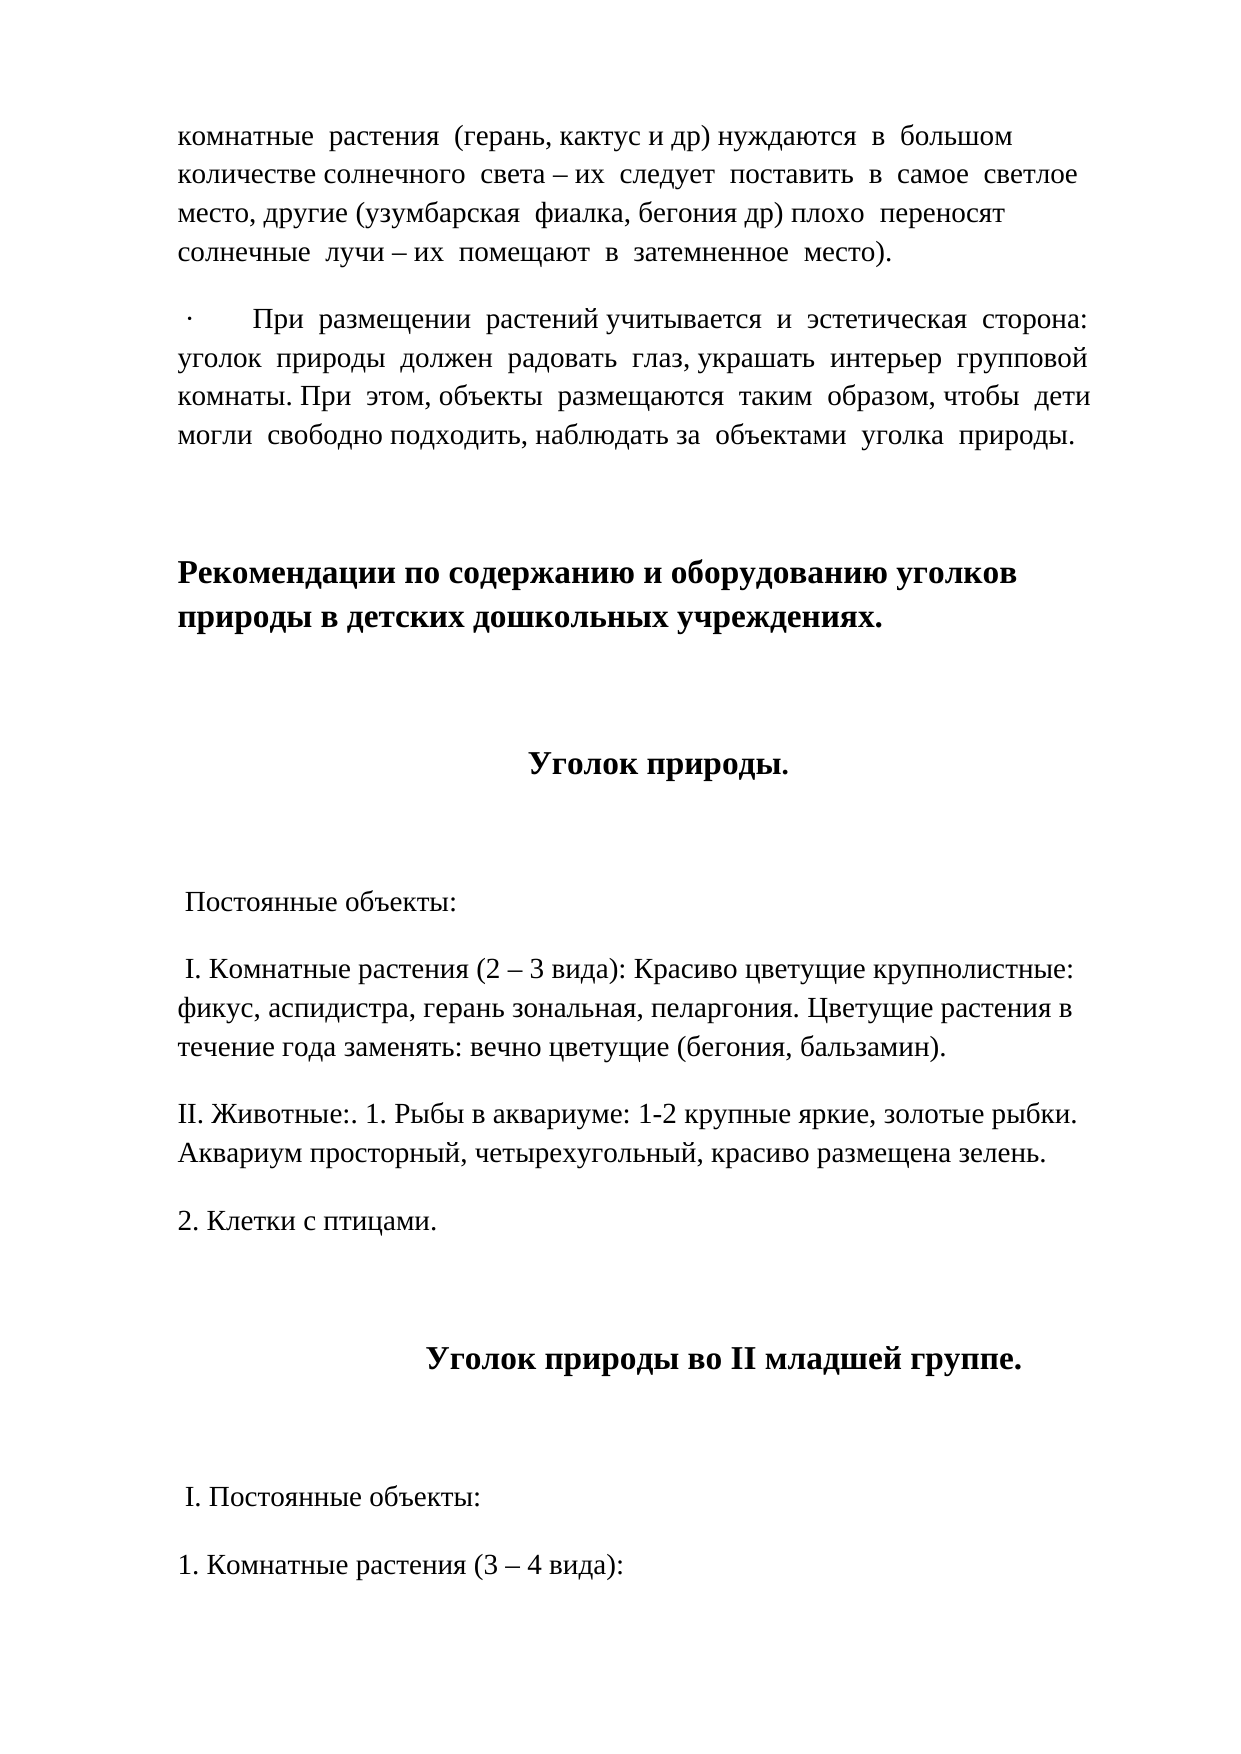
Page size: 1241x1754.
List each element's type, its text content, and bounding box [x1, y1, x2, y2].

text 1. Комнатные растения (3 – 4 вида): [177, 1547, 1152, 1580]
text Рекомендации по содержанию и оборудованию уголков природы в детских дошкольных учреждениях. [177, 552, 1152, 635]
text II. Животные:. 1. Рыбы в аквариуме: 1-2 крупные яркие, золотые рыбки. Аквариум просторный, четырехугольный, красиво размещена зелень. [177, 1096, 1152, 1168]
text 2. Клетки с птицами. [177, 1203, 1152, 1236]
text · При размещении растений учитывается и эстетическая сторона: уголок природы должен радовать глаз, украшать интерьер групповой комнаты. При этом, объекты размещаются таким образом, чтобы дети могли свободно подходить, наблюдать за объектами уголка природы. [177, 301, 1152, 451]
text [177, 118, 1152, 267]
text Уголок природы. [177, 743, 1152, 781]
text I. Комнатные растения (2 – 3 вида): Красиво цветущие крупнолистные: фикус, аспидистра, герань зональная, пеларгония. Цветущие растения в течение года заменять: вечно цветущие (бегония, бальзамин). [177, 952, 1152, 1062]
text I. Постоянные объекты: [177, 1479, 1152, 1513]
text Постоянные объекты: [177, 884, 1152, 917]
text Уголок природы во II младшей группе. [177, 1338, 1152, 1376]
